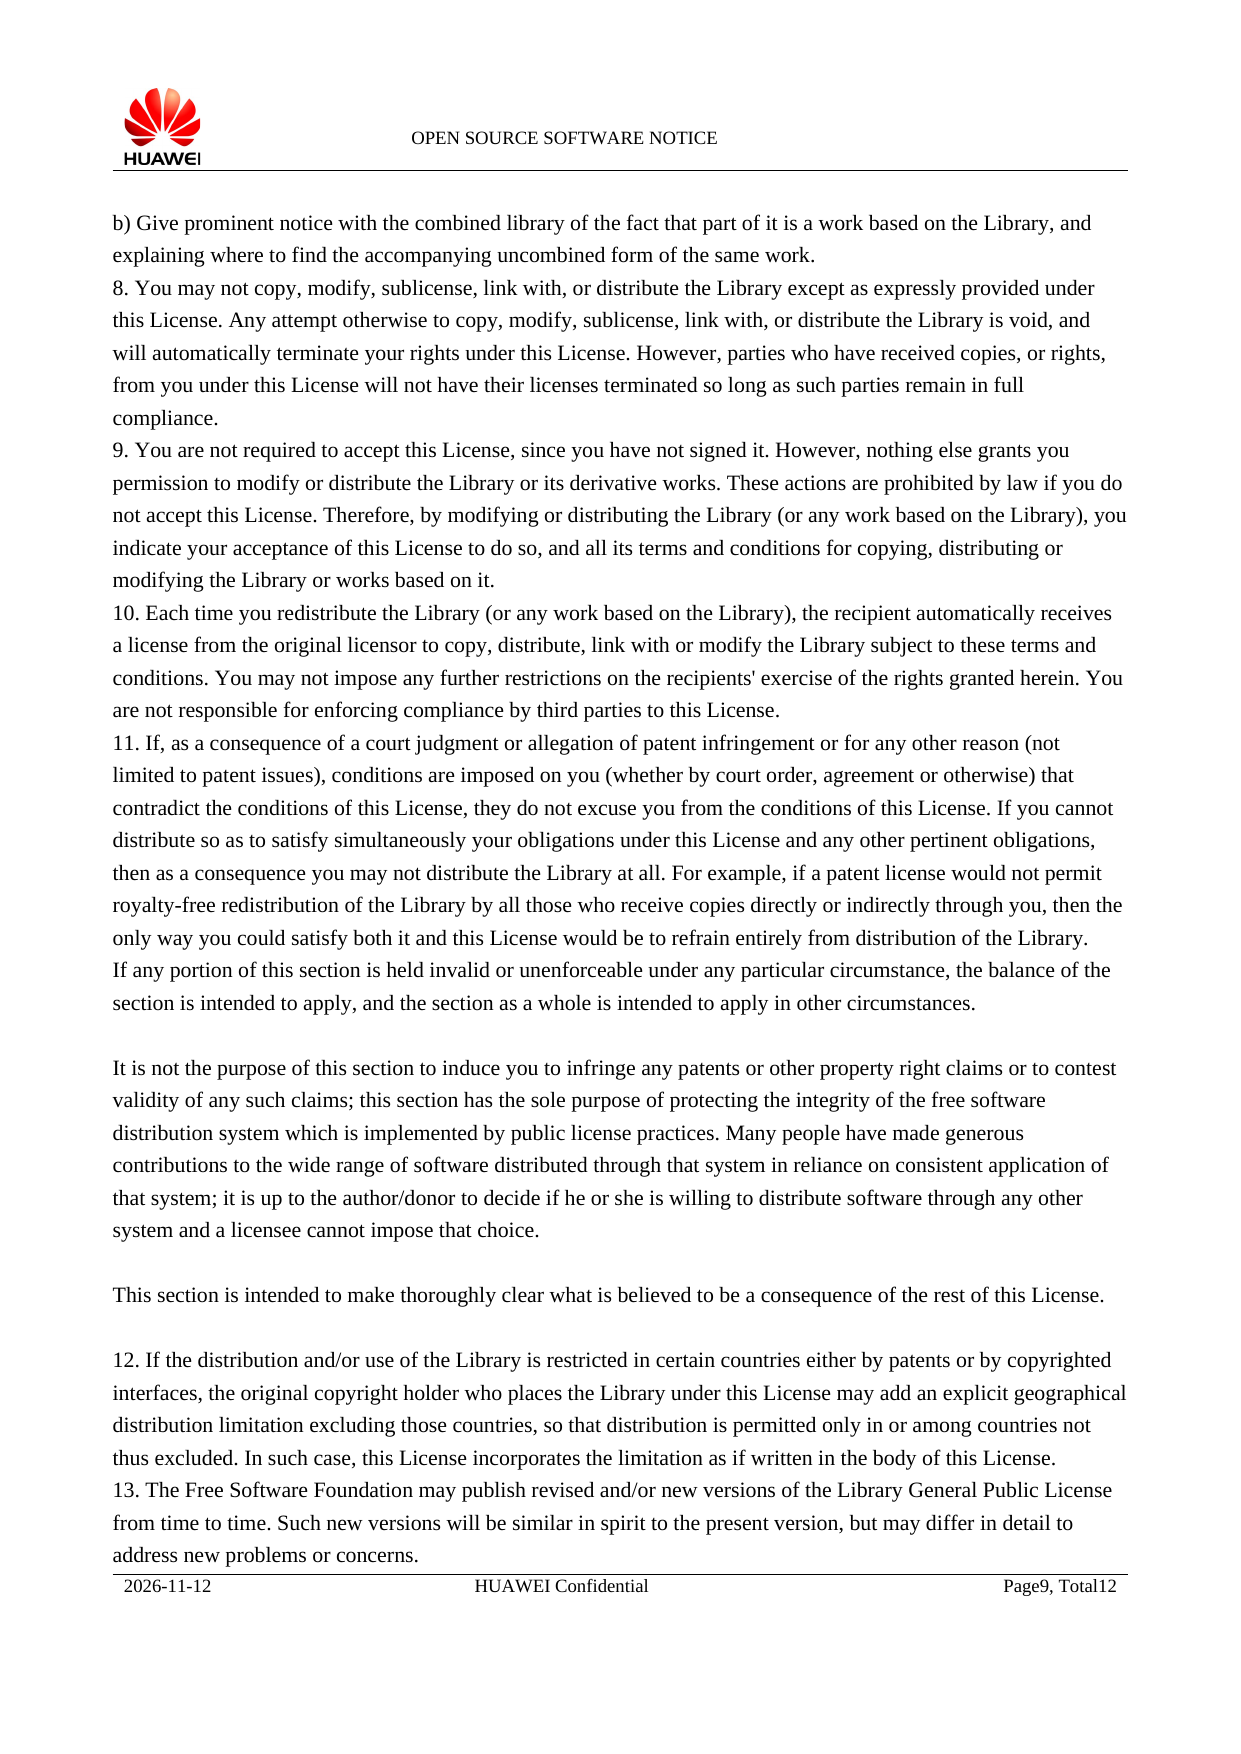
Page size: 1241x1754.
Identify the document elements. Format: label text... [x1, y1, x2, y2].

picture [124, 88, 201, 165]
